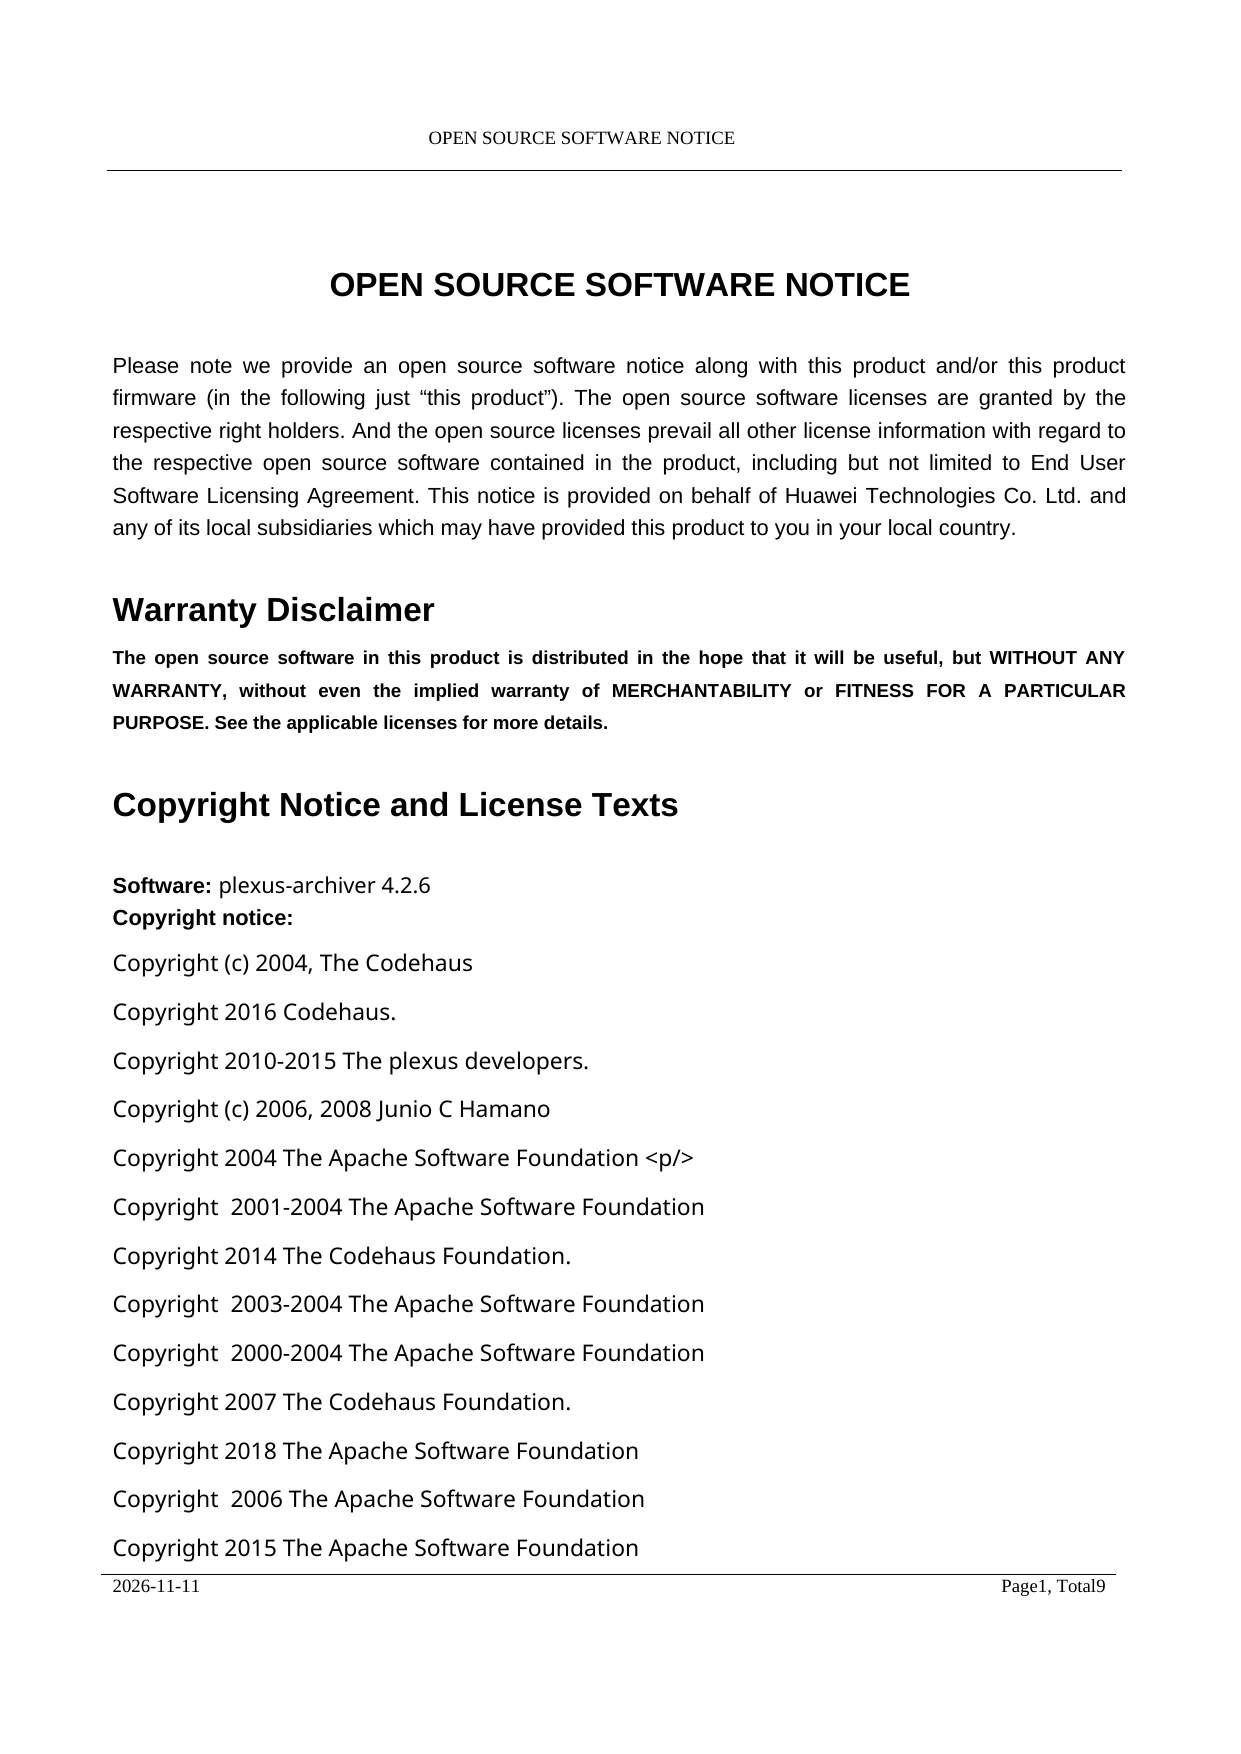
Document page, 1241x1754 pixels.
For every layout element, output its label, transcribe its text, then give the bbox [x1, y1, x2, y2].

text Please note we provide an open source software notice along with this product and/or this product firmware (in the following just “this product”). The open source software licenses are granted by the respective right holders. And the open source licenses prevail all other license information with regard to the respective open source software contained in the product, including but not limited to End User Software Licensing Agreement. This notice is provided on behalf of Huawei Technologies Co. Ltd. and any of its local subsidiaries which may have provided this product to you in your local country. [112, 349, 1128, 544]
text Software: plexus-archiver 4.2.6 [112, 869, 1128, 901]
text The open source software in this product is distributed in the hope that it will be useful, but WITHOUT ANY WARRANTY, without even the implied warranty of MERCHANTABILITY or FITNESS FOR A PARTICULAR PURPOSE. See the applicable licenses for more details. [112, 641, 1128, 739]
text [112, 947, 1128, 1564]
text OPEN SOURCE SOFTWARE NOTICE [112, 251, 1128, 316]
text Copyright Notice and License Texts [112, 771, 1128, 836]
text Copyright notice: [112, 901, 1128, 934]
text Warranty Disclaimer [112, 576, 1128, 641]
